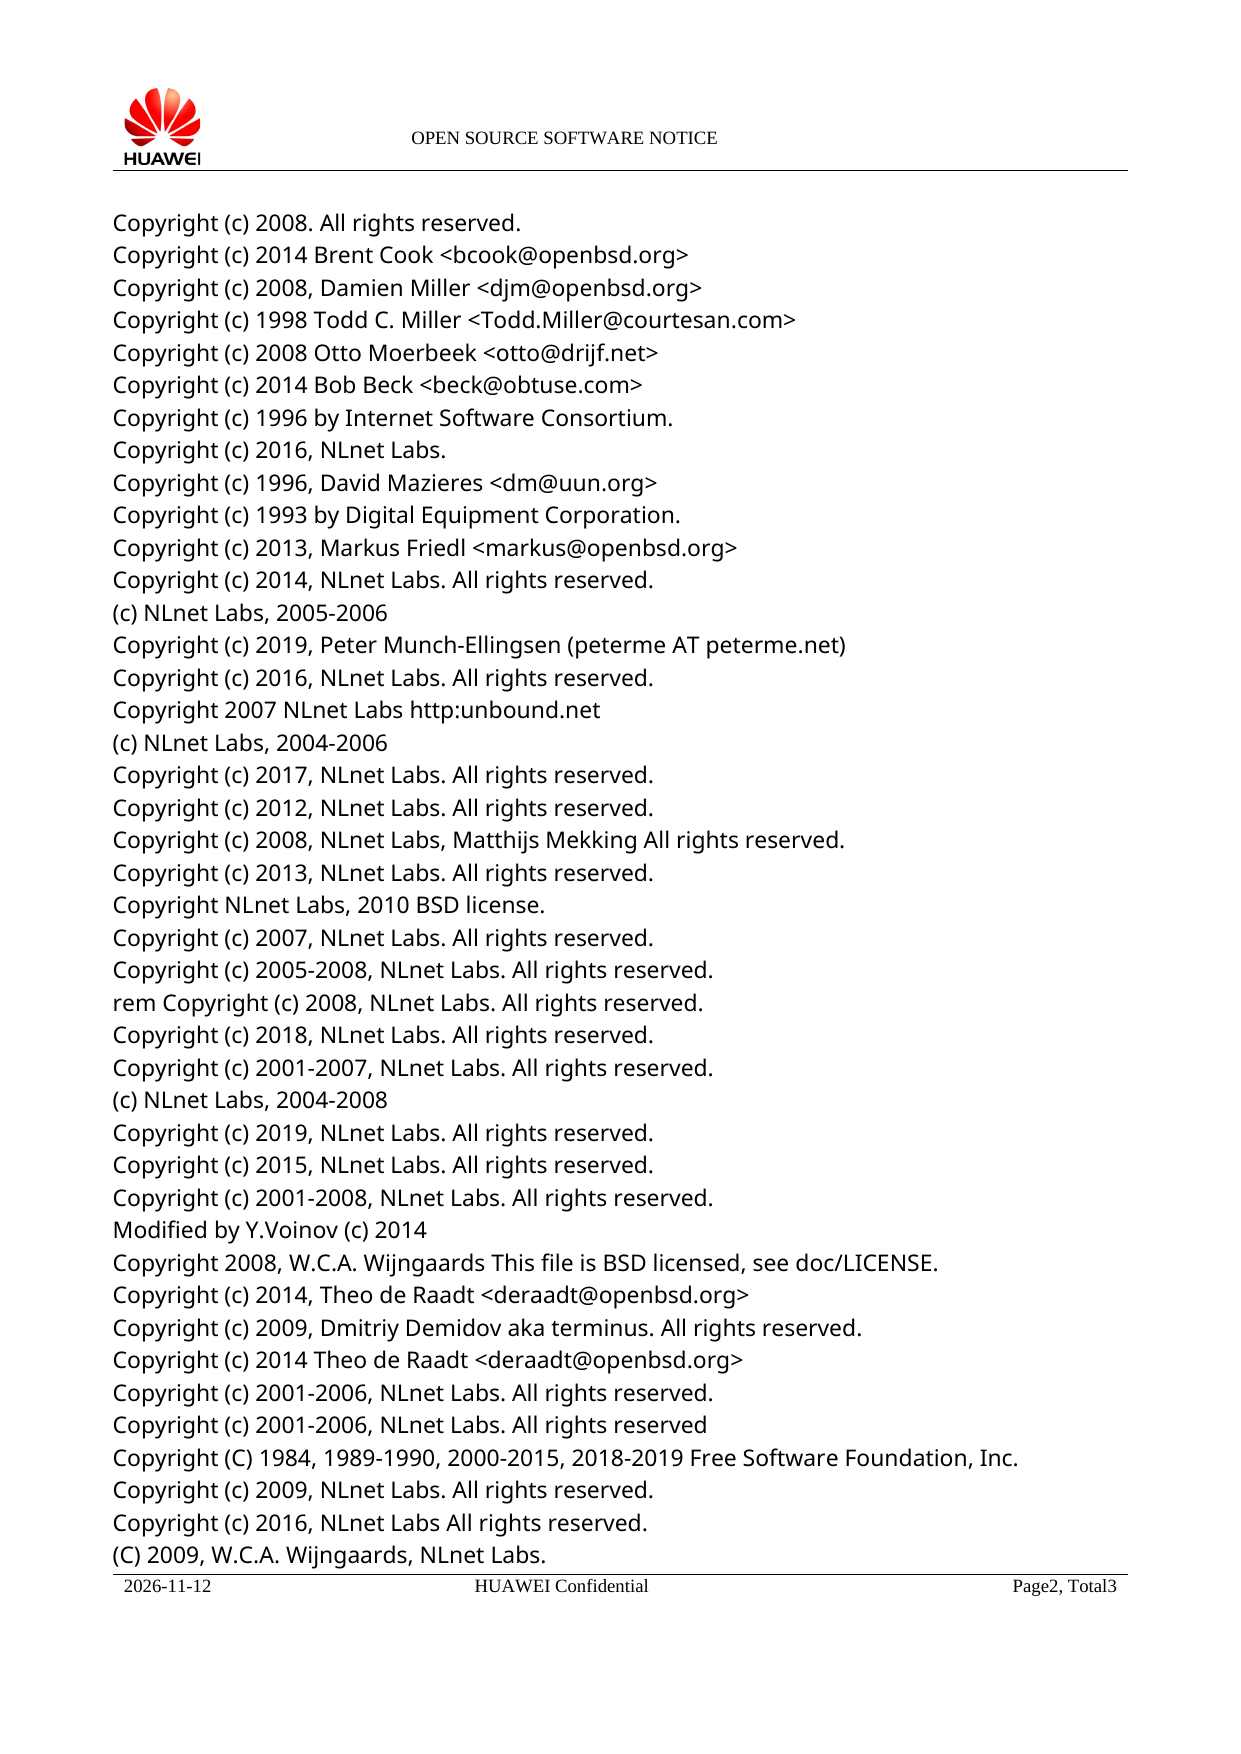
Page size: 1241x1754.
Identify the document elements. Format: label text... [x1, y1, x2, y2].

picture [124, 88, 201, 165]
